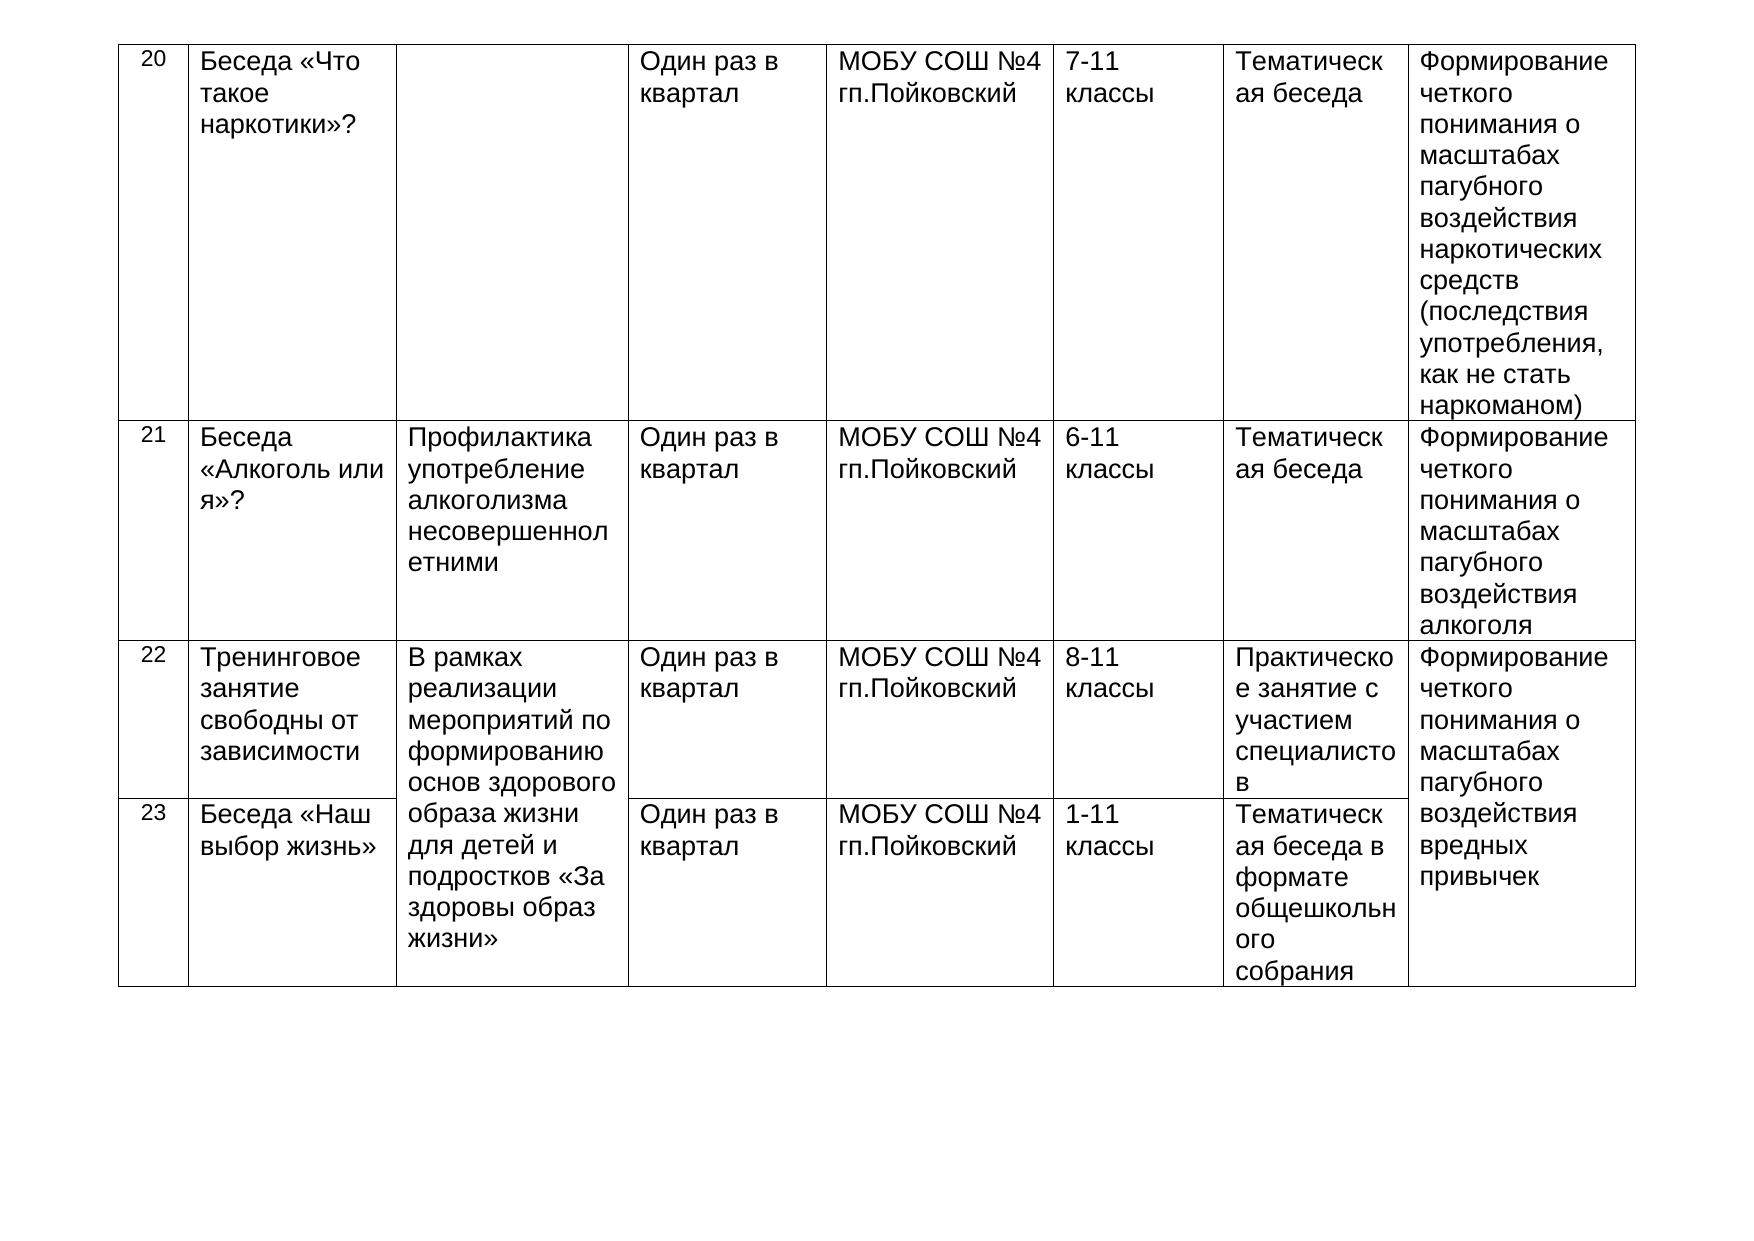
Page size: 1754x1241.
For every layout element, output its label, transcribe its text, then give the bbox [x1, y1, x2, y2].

table_cell 22 [119, 641, 188, 797]
table_cell Тематическая беседа [1224, 421, 1408, 640]
table_cell В рамках реализации мероприятий по формированию основ здорового образа жизни для детей и подростков «За здоровы образ жизни» Профилактика правонарушений несовершеннолетними [397, 641, 628, 986]
table_cell Практическое занятие с участием специалистов [1224, 641, 1408, 797]
table_cell Беседа «Что такое наркотики»? [189, 45, 396, 420]
table_cell Один раз в квартал [629, 45, 826, 420]
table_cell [827, 799, 1053, 986]
table_cell Один раз в квартал [629, 799, 826, 986]
table_cell 21 [119, 421, 188, 640]
table_cell 23 [119, 799, 188, 986]
table_cell МОБУ СОШ №4 гп.Пойковский [827, 421, 1053, 640]
table_cell Формирование четкого понимания о масштабах пагубного воздействия вредных привычек [1409, 641, 1635, 986]
table_cell 8-11 классы [1054, 641, 1223, 797]
table_cell 7-11 классы [1054, 45, 1223, 420]
table_cell Формирование четкого понимания о масштабах пагубного воздействия алкоголя [1409, 421, 1635, 640]
table_cell 6-11 классы [1054, 421, 1223, 640]
table_cell Один раз в квартал [629, 641, 826, 797]
table_cell Формирование четкого понимания о масштабах пагубного воздействия наркотических средств (последствия употребления, как не стать наркоманом) [1409, 45, 1635, 420]
table_cell Один раз в квартал [629, 421, 826, 640]
table_cell Тематическая беседа [1224, 45, 1408, 420]
table_cell Беседа «Наш выбор жизнь» [189, 799, 396, 986]
table_cell Тренинговое занятие свободны от зависимости [189, 641, 396, 797]
table_cell 1-11 классы [1054, 799, 1223, 986]
table_cell МОБУ СОШ №4 гп.Пойковский [827, 641, 1053, 797]
table_cell 20 [119, 45, 188, 420]
table_cell Тематическая беседа в формате общешкольного собрания [1224, 799, 1408, 986]
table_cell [827, 45, 1053, 420]
table_cell Профилактика употребление алкоголизма несовершеннолетними [397, 421, 628, 640]
table_cell Беседа «Алкоголь или я»? [189, 421, 396, 640]
